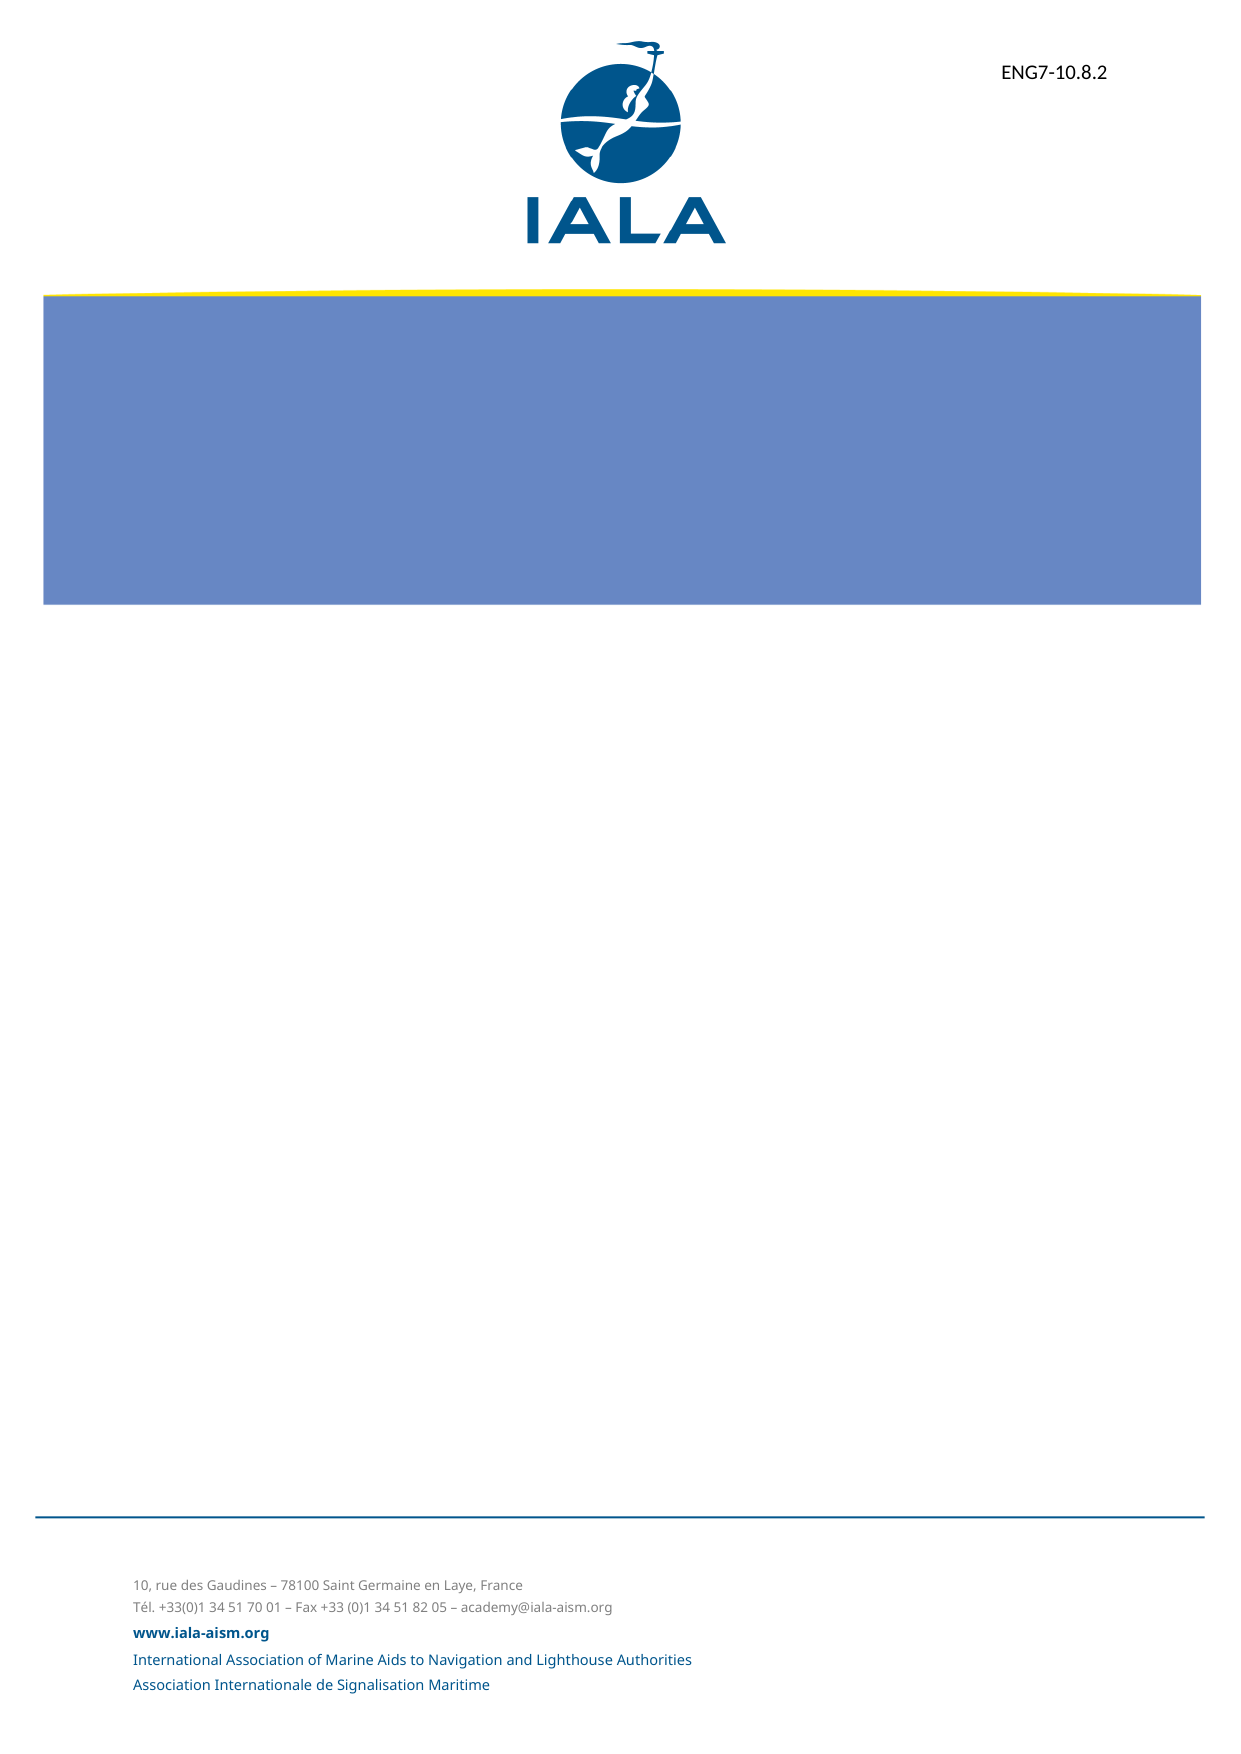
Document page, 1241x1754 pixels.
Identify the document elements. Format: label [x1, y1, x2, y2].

picture [8, 29, 1240, 616]
